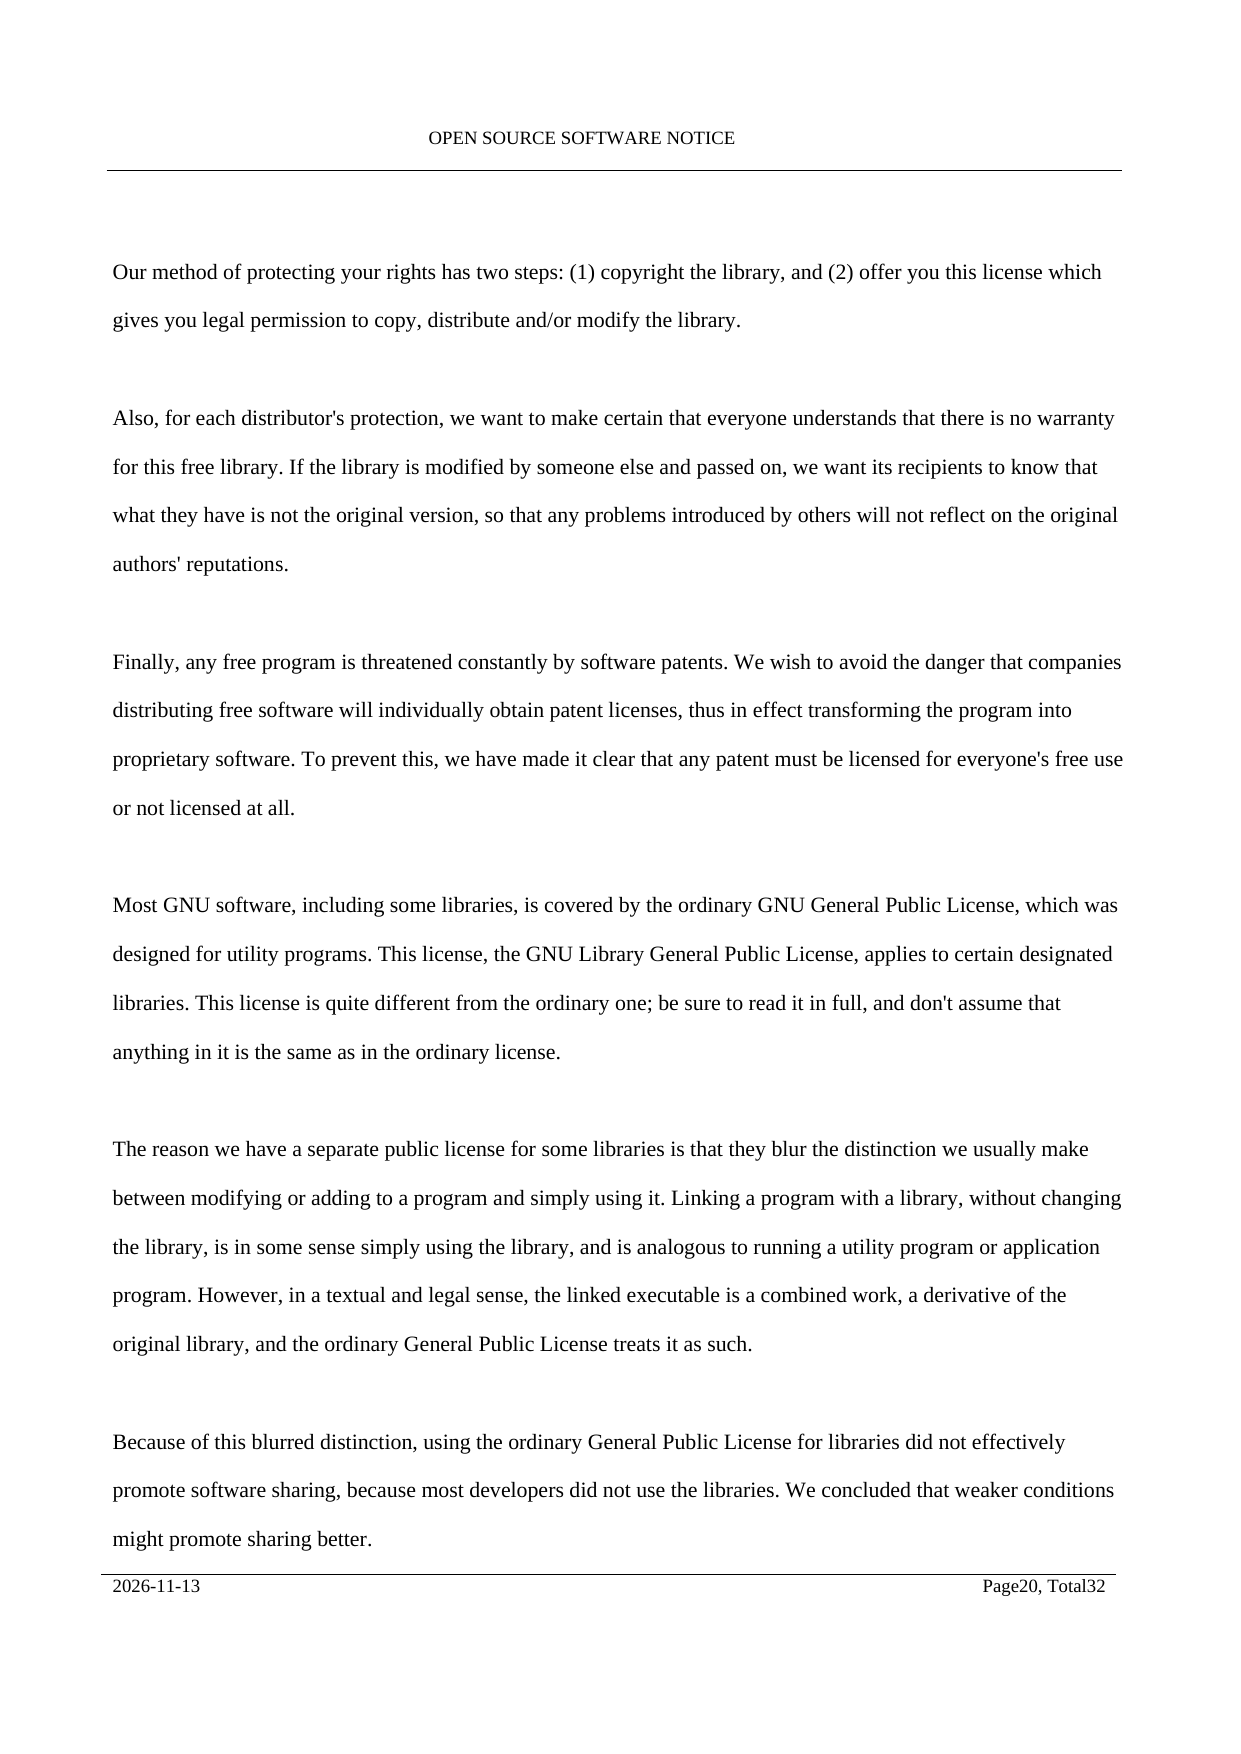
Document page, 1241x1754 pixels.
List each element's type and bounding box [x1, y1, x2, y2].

text [112, 206, 1128, 1555]
